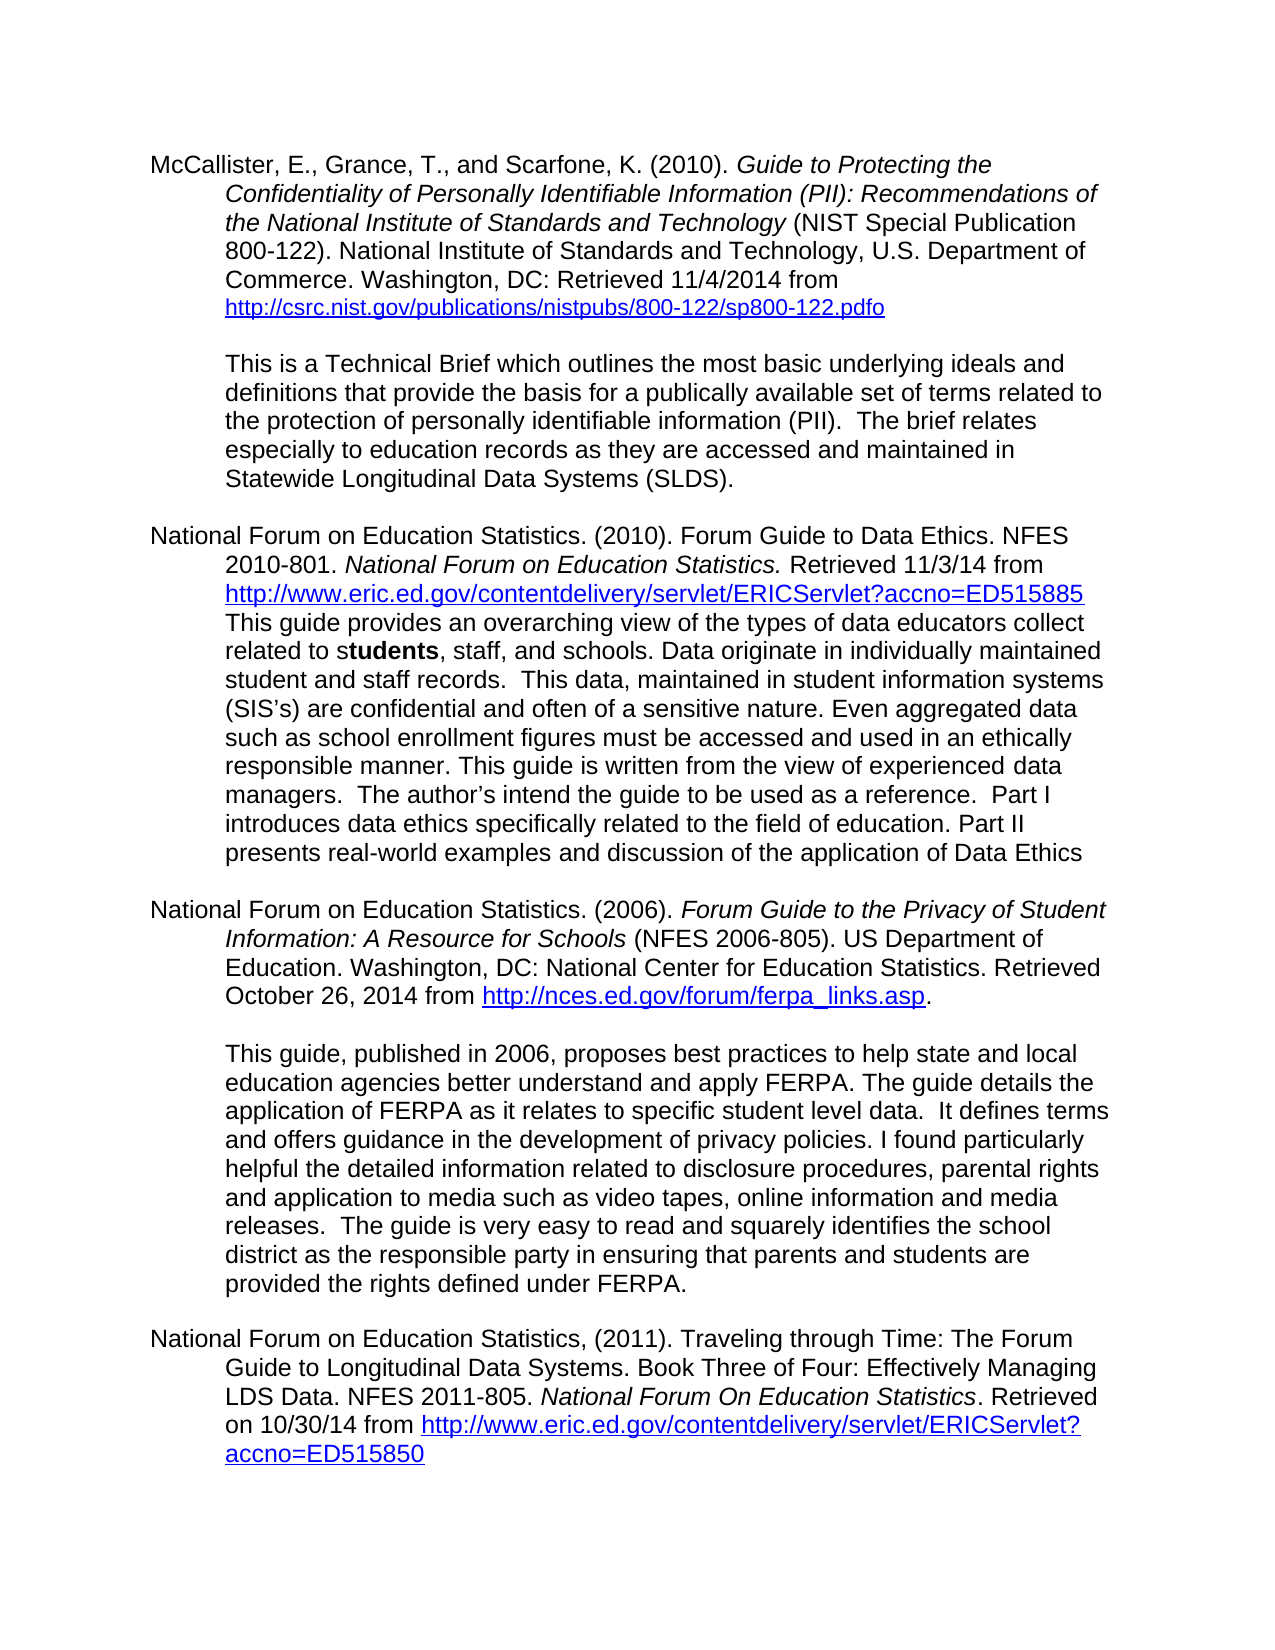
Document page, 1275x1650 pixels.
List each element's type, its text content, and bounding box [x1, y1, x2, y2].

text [150, 1324, 1125, 1496]
text This guide provides an overarching view of the types of data educators collect related to students, staff, and schools. Data originate in individually maintained student and staff records. This data, maintained in student information systems (SIS’s) are confidential and often of a sensitive nature. Even aggregated data such as school enrollment figures must be accessed and used in an ethically responsible manner. This guide is written from the view of experienced data managers. The author’s intend the guide to be used as a reference. Part I introduces data ethics specifically related to the field of education. Part II presents real-world examples and discussion of the application of Data Ethics [225, 608, 1125, 866]
text This guide, published in 2006, proposes best practices to help state and local education agencies better understand and apply FERPA. The guide details the application of FERPA as it relates to specific student level data. It defines terms and offers guidance in the development of privacy policies. I found particularly helpful the detailed information related to disclosure procedures, parental rights and application to media such as video tapes, online information and media releases. The guide is very easy to read and squarely identifies the school district as the responsible party in ensuring that parents and students are provided the rights defined under FERPA. [150, 1010, 1125, 1298]
text National Forum on Education Statistics. (2006). Forum Guide to the Privacy of Student Information: A Resource for Schools (NFES 2006-805). US Department of Education. Washington, DC: National Center for Education Statistics. Retrieved October 26, 2014 from http://nces.ed.gov/forum/ferpa_links.asp. [150, 895, 1125, 1010]
text National Forum on Education Statistics. (2010). Forum Guide to Data Ethics. NFES 2010-801. National Forum on Education Statistics. Retrieved 11/3/14 from http://www.eric.ed.gov/contentdelivery/servlet/ERICServlet?accno=ED515885 [150, 521, 1125, 608]
text McCallister, E., Grance, T., and Scarfone, K. (2010). Guide to Protecting the Confidentiality of Personally Identifiable Information (PII): Recommendations of the National Institute of Standards and Technology (NIST Special Publication 800-122). National Institute of Standards and Technology, U.S. Department of Commerce. Washington, DC: Retrieved 11/4/2014 from http://csrc.nist.gov/publications/nistpubs/800-122/sp800-122.pdfo This is a Technical Brief which outlines the most basic underlying ideals and definitions that provide the basis for a publically available set of terms related to the protection of personally identifiable information (PII). The brief relates especially to education records as they are accessed and maintained in Statewide Longitudinal Data Systems (SLDS). [150, 150, 1125, 493]
